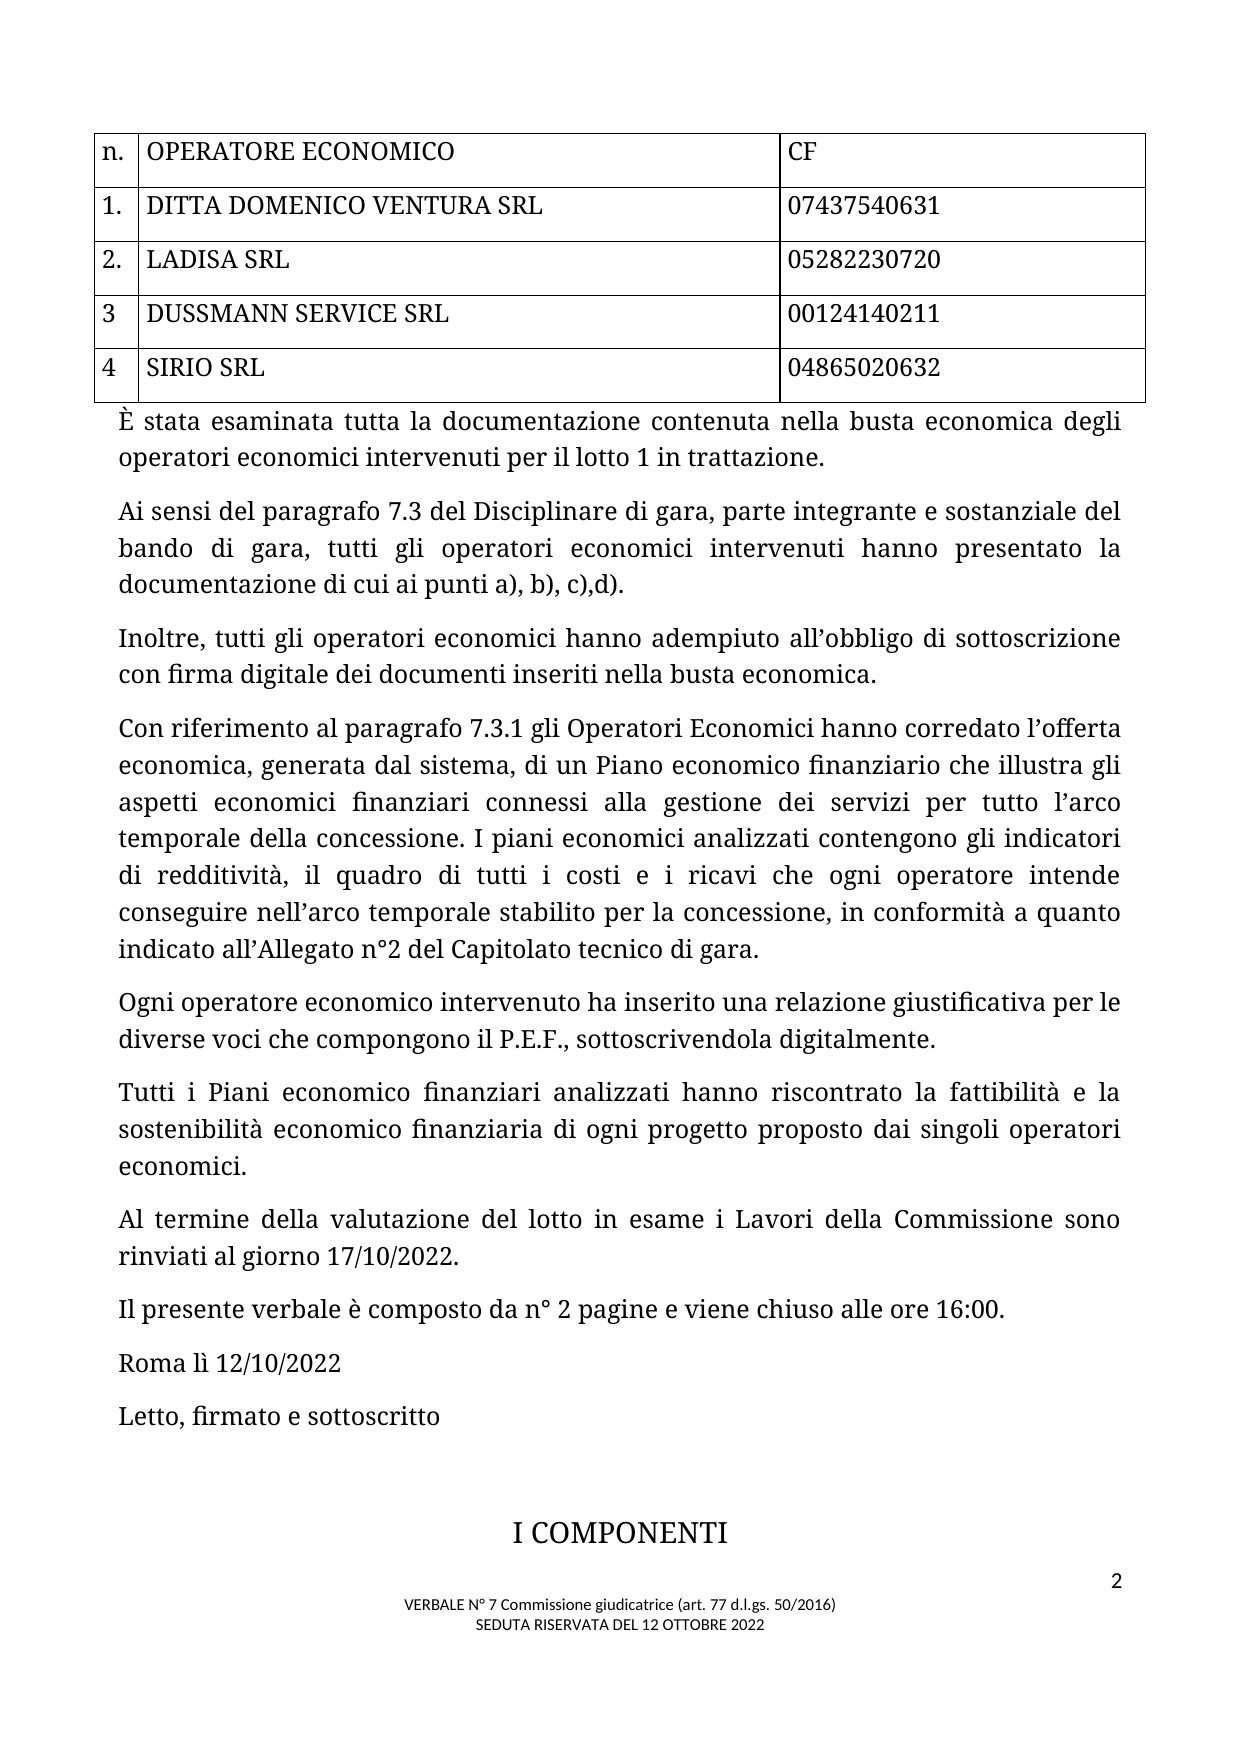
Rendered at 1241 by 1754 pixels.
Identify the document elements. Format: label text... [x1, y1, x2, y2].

text Letto, firmato e sottoscritto [118, 1399, 1122, 1433]
text Ai sensi del paragrafo 7.3 del Disciplinare di gara, parte integrante e sostanziale del bando di gara, tutti gli operatori economici intervenuti hanno presentato la documentazione di cui ai punti a), b), c),d). [118, 493, 1122, 601]
table_cell 2. [95, 242, 138, 294]
table_cell DUSSMANN SERVICE SRL [139, 296, 779, 348]
table_header CF [781, 134, 1145, 187]
text Ogni operatore economico intervenuto ha inserito una relazione giustificativa per le diverse voci che compongono il P.E.F., sottoscrivendola digitalmente. [118, 985, 1122, 1056]
table_cell 3 [95, 296, 138, 348]
table_header n. [95, 134, 138, 187]
text Inoltre, tutti gli operatori economici hanno adempiuto all’obbligo di sottoscrizione con firma digitale dei documenti inseriti nella busta economica. [118, 620, 1122, 691]
table_cell LADISA SRL [139, 242, 779, 294]
text È stata esaminata tutta la documentazione contenuta nella busta economica degli operatori economici intervenuti per il lotto 1 in trattazione. [118, 403, 1122, 474]
table_cell 04865020632 [781, 349, 1145, 402]
text Roma lì 12/10/2022 [118, 1346, 1122, 1379]
text Il presente verbale è composto da n° 2 pagine e viene chiuso alle ore 16:00. [118, 1292, 1122, 1326]
table_cell 1. [95, 188, 138, 241]
text I COMPONENTI [118, 1512, 1122, 1552]
table_cell DITTA DOMENICO VENTURA SRL [139, 188, 779, 241]
table_cell 05282230720 [781, 242, 1145, 294]
table_cell 4 [95, 349, 138, 402]
table_cell SIRIO SRL [139, 349, 779, 402]
text Con riferimento al paragrafo 7.3.1 gli Operatori Economici hanno corredato l’offerta economica, generata dal sistema, di un Piano economico finanziario che illustra gli aspetti economici finanziari connessi alla gestione dei servizi per tutto l’arco temporale della concessione. I piani economici analizzati contengono gli indicatori di redditività, il quadro di tutti i costi e i ricavi che ogni operatore intende conseguire nell’arco temporale stabilito per la concessione, in conformità a quanto indicato all’Allegato n°2 del Capitolato tecnico di gara. [118, 711, 1122, 965]
table_header OPERATORE ECONOMICO [139, 134, 779, 187]
table_cell 07437540631 [781, 188, 1145, 241]
text Al termine della valutazione del lotto in esame i Lavori della Commissione sono rinviati al giorno 17/10/2022. [118, 1202, 1122, 1273]
table_cell 00124140211 [781, 296, 1145, 348]
text Tutti i Piani economico finanziari analizzati hanno riscontrato la fattibilità e la sostenibilità economico finanziaria di ogni progetto proposto dai singoli operatori economici. [118, 1075, 1122, 1182]
